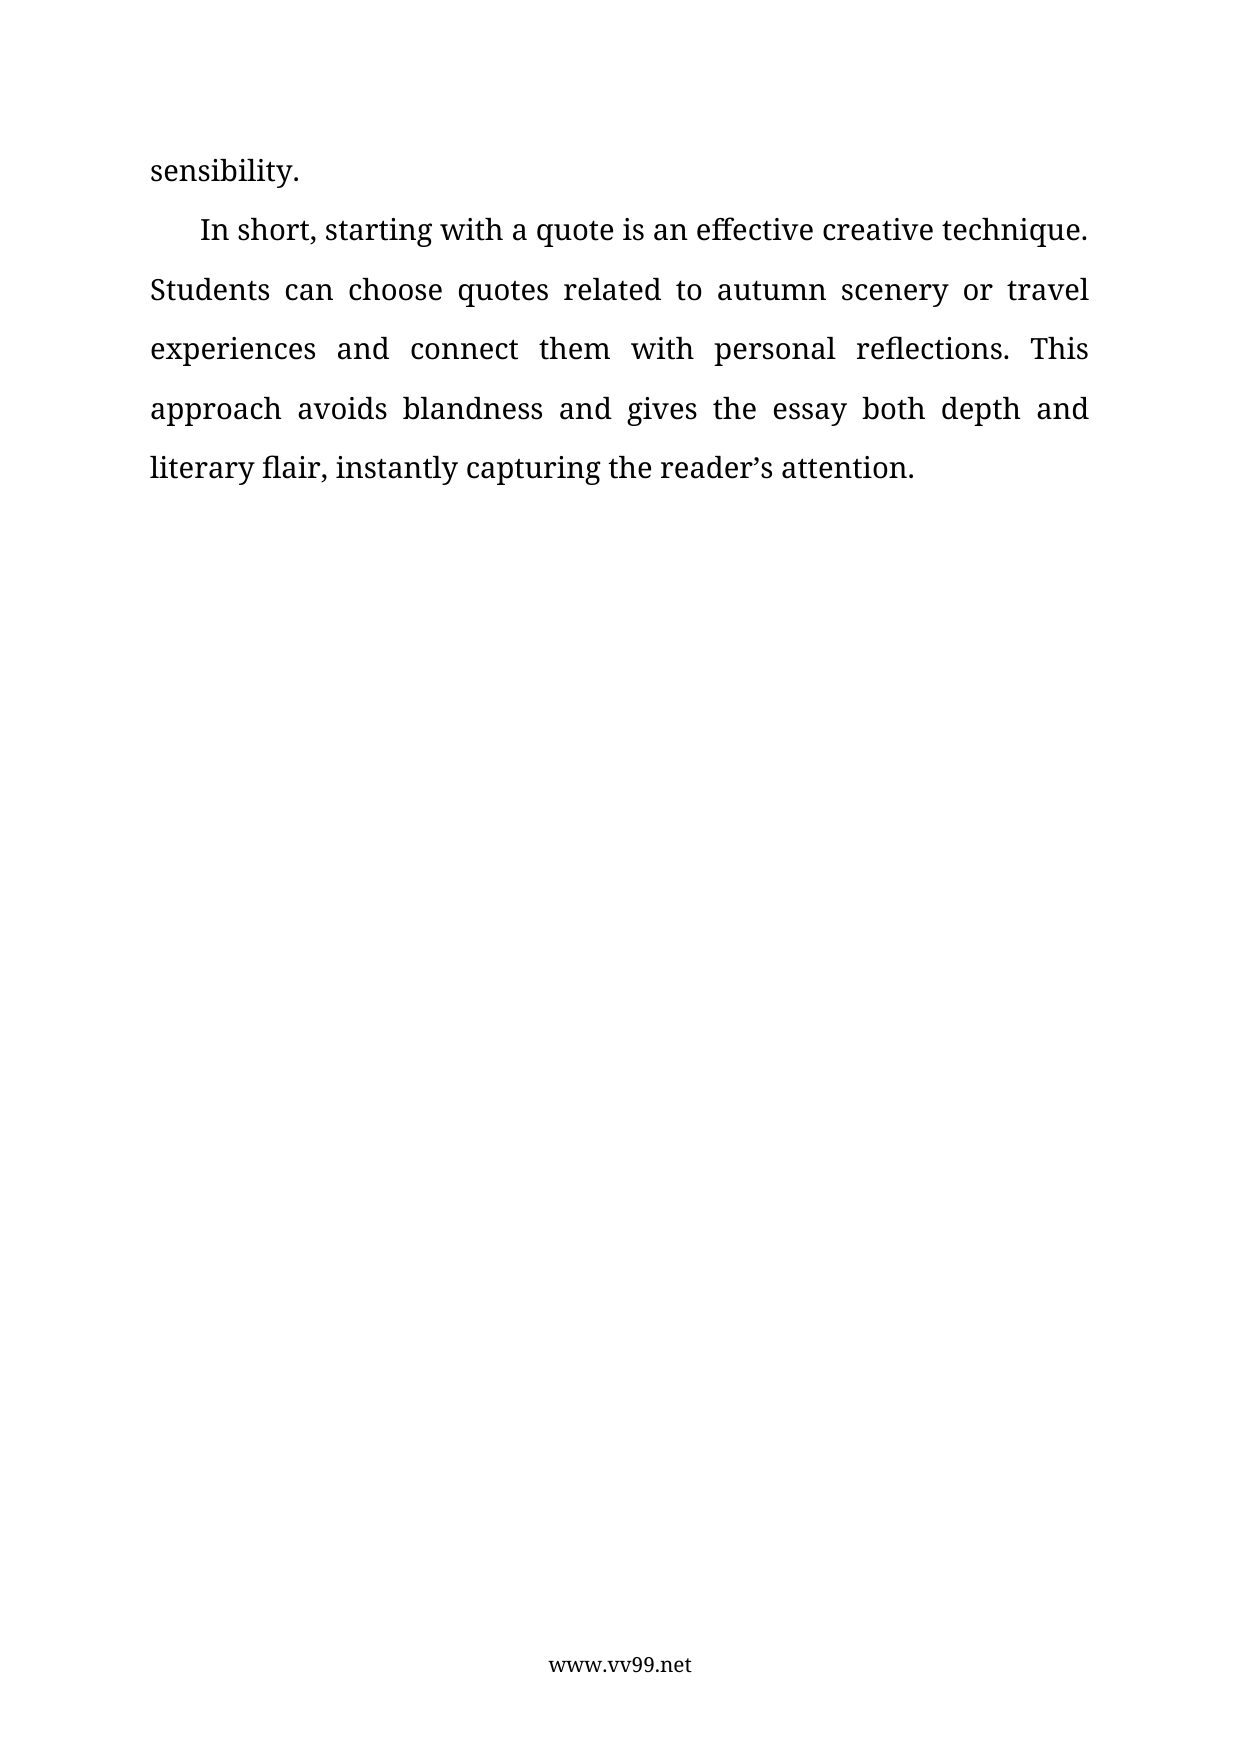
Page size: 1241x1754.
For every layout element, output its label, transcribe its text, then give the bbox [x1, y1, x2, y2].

text In short, starting with a quote is an effective creative technique. Students can choose quotes related to autumn scenery or travel experiences and connect them with personal reflections. This approach avoids blandness and gives the essay both depth and literary flair, instantly capturing the reader’s attention. [150, 209, 1090, 487]
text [150, 150, 1090, 190]
